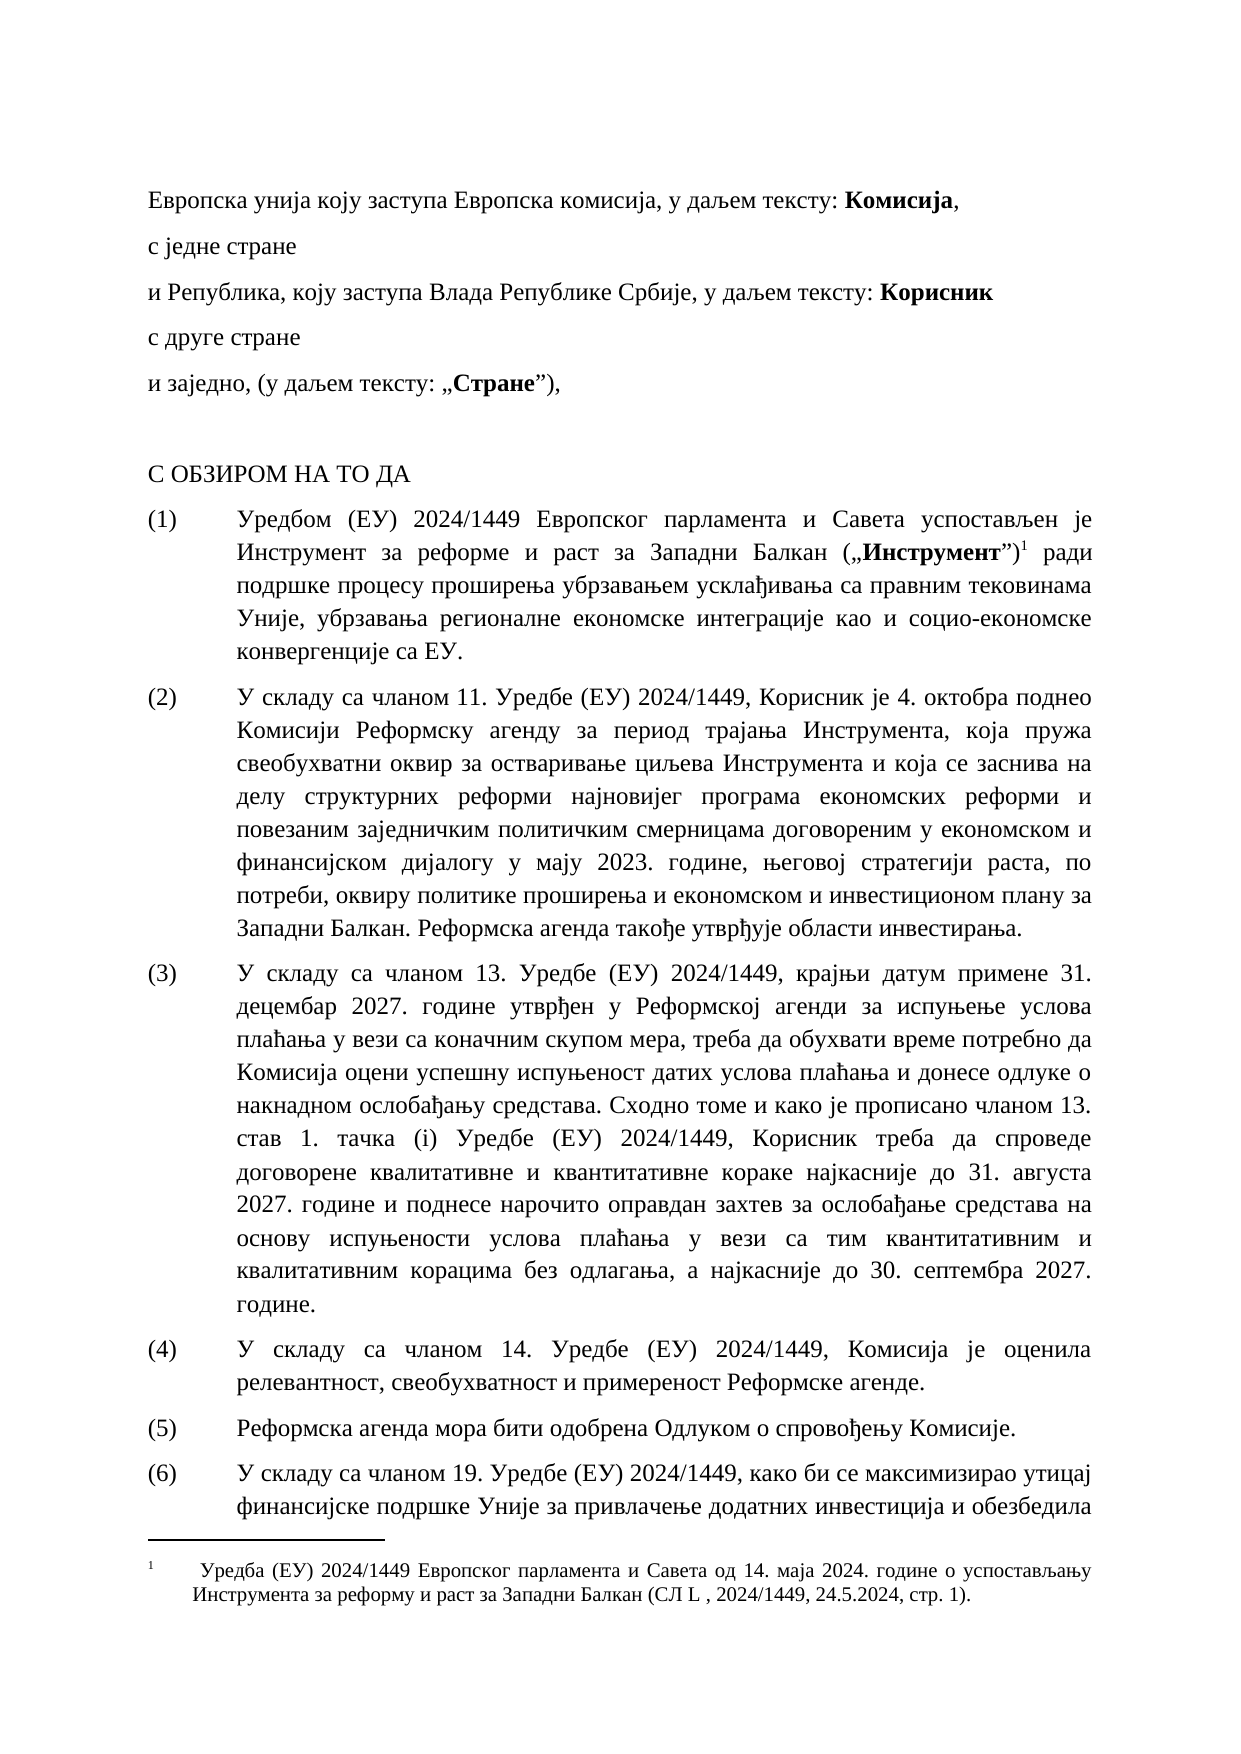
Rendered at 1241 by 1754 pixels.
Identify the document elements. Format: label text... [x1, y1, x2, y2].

list Реформска агенда мора бити одобрена Одлуком о спровођењу Комисије. [148, 1413, 1093, 1441]
text и Република, коју заступа Влада Републике Србије, у даљем тексту: Корисник [148, 277, 1093, 305]
list У складу са чланом 13. Уредбе (ЕУ) 2024/1449, крајњи датум примене 31. децембар 2027. године утврђен у Реформској агенди за испуњење услова плаћања у вези са коначним скупом мера, треба да обухвати време потребно да Комисија оцени успешну испуњеност датих услова плаћања и донесе одлуке о накнадном ослобађању средстава. Сходно томе и како је прописано чланом 13. став 1. тачка (i) Уредбе (ЕУ) 2024/1449, Корисник треба да спроведе договорене квалитативне и квантитативне кораке најкасније до 31. августа 2027. године и поднесе нарочито оправдан захтев за ослобађање средстава на основу испуњености услова плаћања у вези са тим квантитативним и квалитативним корацима без одлагања, а најкасније до 30. септембра 2027. године. [148, 958, 1093, 1317]
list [148, 1458, 1093, 1520]
list Уредбом (ЕУ) 2024/1449 Европског парламента и Савета успостављен је Инструмент за реформe и раст за Западни Балкан („Инструмент”) ради подршке процесу проширења убрзавањем усклађивања са правним тековинама Уније, убрзавања регионалне економске интеграције као и социо-економске конвергенције са ЕУ. [148, 504, 1093, 665]
text Европска унија коју заступа Европска комисија, у даљем тексту: Комисија, [148, 186, 1093, 214]
list У складу са чланом 14. Уредбе (ЕУ) 2024/1449, Комисија је оценила релевантност, свеобухватност и примереност Реформске агенде. [148, 1334, 1093, 1396]
text С ОБЗИРОМ НА ТО ДА [148, 459, 1093, 487]
text с друге стране [148, 322, 1093, 351]
list У складу са чланом 11. Уредбе (ЕУ) 2024/1449, Корисник је 4. октобра поднео Комисији Реформску агенду за период трајања Инструмента, која пружа свеобухватни оквир за остваривање циљева Инструмента и која се заснива на делу структурних реформи најновијег програма економских реформи и повезаним заједничким политичким смерницама договореним у економском и финансијском дијалогу у мају 2023. године, његовој стратегији раста, по потреби, оквиру политике проширења и економском и инвестиционом плану за Западни Балкан. Реформска агенда такође утврђује области инвестирања. [148, 682, 1093, 942]
text и заједно, (у даљем тексту: „Стране”), [148, 368, 1093, 396]
text с једне стране [148, 231, 1093, 260]
